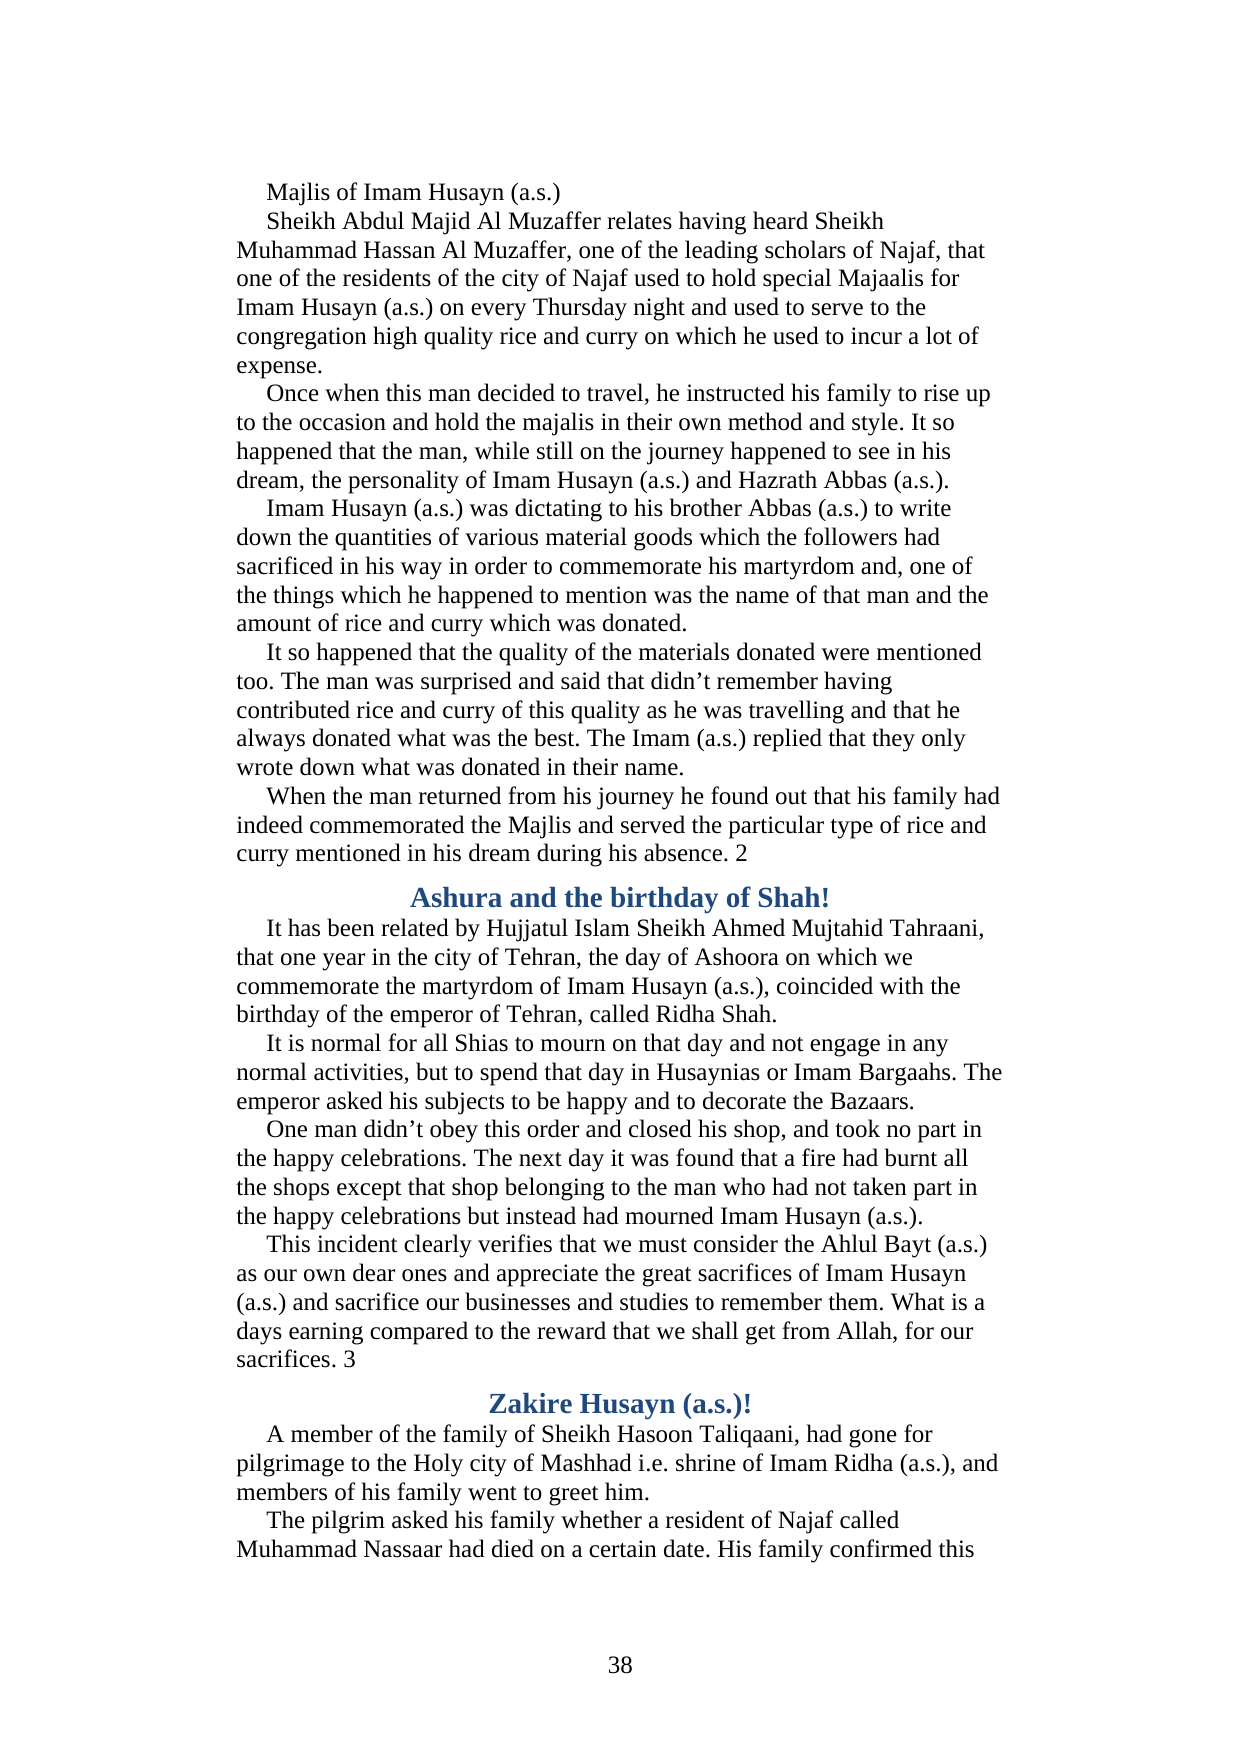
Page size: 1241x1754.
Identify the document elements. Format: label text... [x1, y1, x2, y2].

subtitle Zakire Husayn (a.s.)! [236, 1386, 1004, 1419]
text Majlis of Imam Husayn (a.s.) [236, 177, 1004, 206]
text Once when this man decided to travel, he instructed his family to rise up to the occasion and hold the majalis in their own method and style. It so happened that the man, while still on the journey happened to see in his dream, the personality of Imam Husayn (a.s.) and Hazrath Abbas (a.s.). [236, 378, 1004, 493]
text When the man returned from his journey he found out that his family had indeed commemorated the Majlis and served the particular type of rice and curry mentioned in his dream during his absence. 2 [236, 781, 1004, 867]
text It is normal for all Shias to mourn on that day and not engage in any normal activities, but to spend that day in Husaynias or Imam Bargaahs. The emperor asked his subjects to be happy and to decorate the Bazaars. [236, 1028, 1004, 1114]
text Sheikh Abdul Majid Al Muzaffer relates having heard Sheikh Muhammad Hassan Al Muzaffer, one of the leading scholars of Najaf, that one of the residents of the city of Najaf used to hold special Majaalis for Imam Husayn (a.s.) on every Thursday night and used to serve to the congregation high quality rice and curry on which he used to incur a lot of expense. [236, 206, 1004, 378]
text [236, 1506, 1004, 1563]
text It has been related by Hujjatul Islam Sheikh Ahmed Mujtahid Tahraani, that one year in the city of Tehran, the day of Ashoora on which we commemorate the martyrdom of Imam Husayn (a.s.), coincided with the birthday of the emperor of Tehran, called Ridha Shah. [236, 913, 1004, 1028]
text This incident clearly verifies that we must consider the Ahlul Bayt (a.s.) as our own dear ones and appreciate the great sacrifices of Imam Husayn (a.s.) and sacrifice our businesses and studies to remember them. What is a days earning compared to the reward that we shall get from Allah, for our sacrifices. 3 [236, 1229, 1004, 1373]
text It so happened that the quality of the materials donated were mentioned too. The man was surprised and said that didn’t remember having contributed rice and curry of this quality as he was travelling and that he always donated what was the best. The Imam (a.s.) replied that they only wrote down what was donated in their name. [236, 637, 1004, 781]
text Imam Husayn (a.s.) was dictating to his brother Abbas (a.s.) to write down the quantities of various material goods which the followers had sacrificed in his way in order to commemorate his martyrdom and, one of the things which he happened to mention was the name of that man and the amount of rice and curry which was donated. [236, 493, 1004, 637]
text One man didn’t obey this order and closed his shop, and took no part in the happy celebrations. The next day it was found that a fire had burnt all the shops except that shop belonging to the man who had not taken part in the happy celebrations but instead had mourned Imam Husayn (a.s.). [236, 1114, 1004, 1229]
text A member of the family of Sheikh Hasoon Taliqaani, had gone for pilgrimage to the Holy city of Mashhad i.e. shrine of Imam Ridha (a.s.), and members of his family went to greet him. [236, 1419, 1004, 1506]
subtitle Ashura and the birthday of Shah! [236, 880, 1004, 913]
